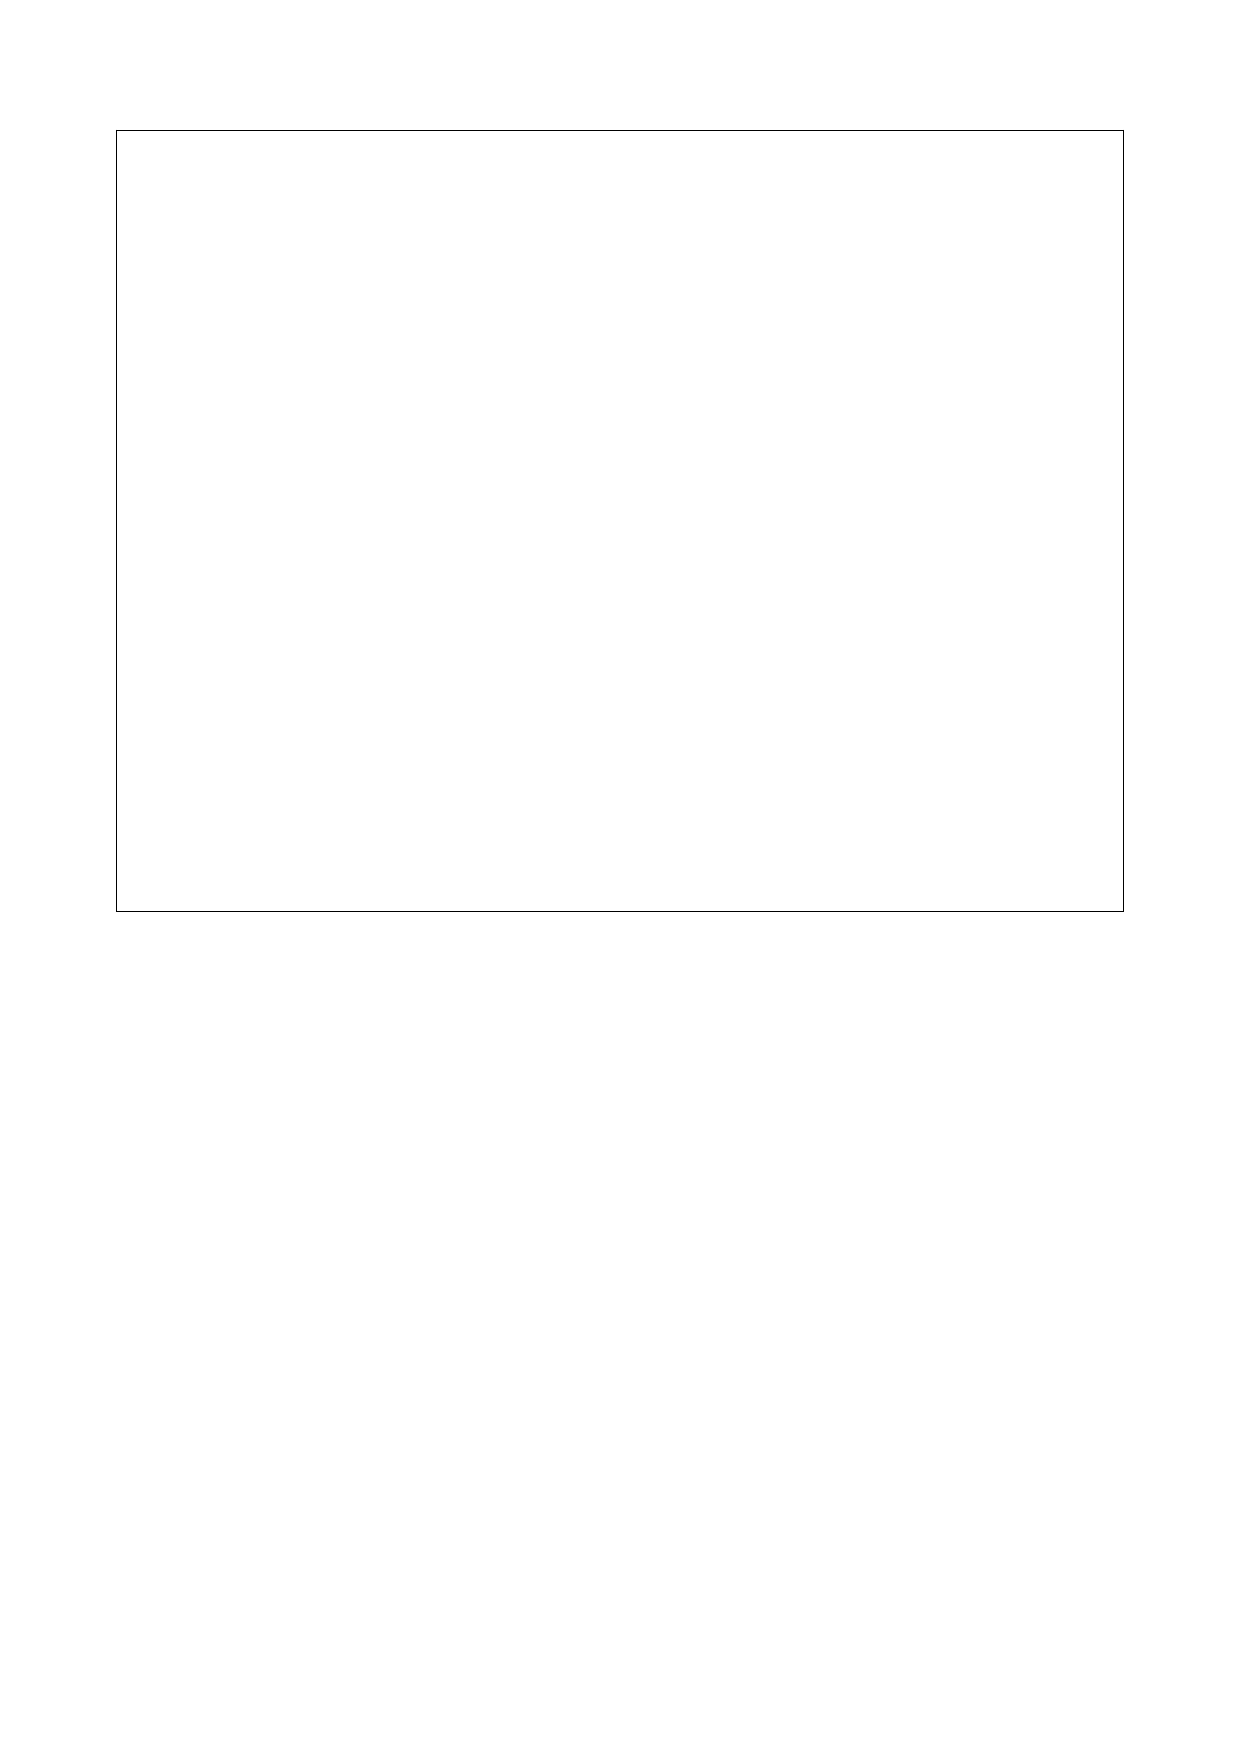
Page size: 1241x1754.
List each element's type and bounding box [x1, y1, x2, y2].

table_cell [117, 131, 1123, 911]
